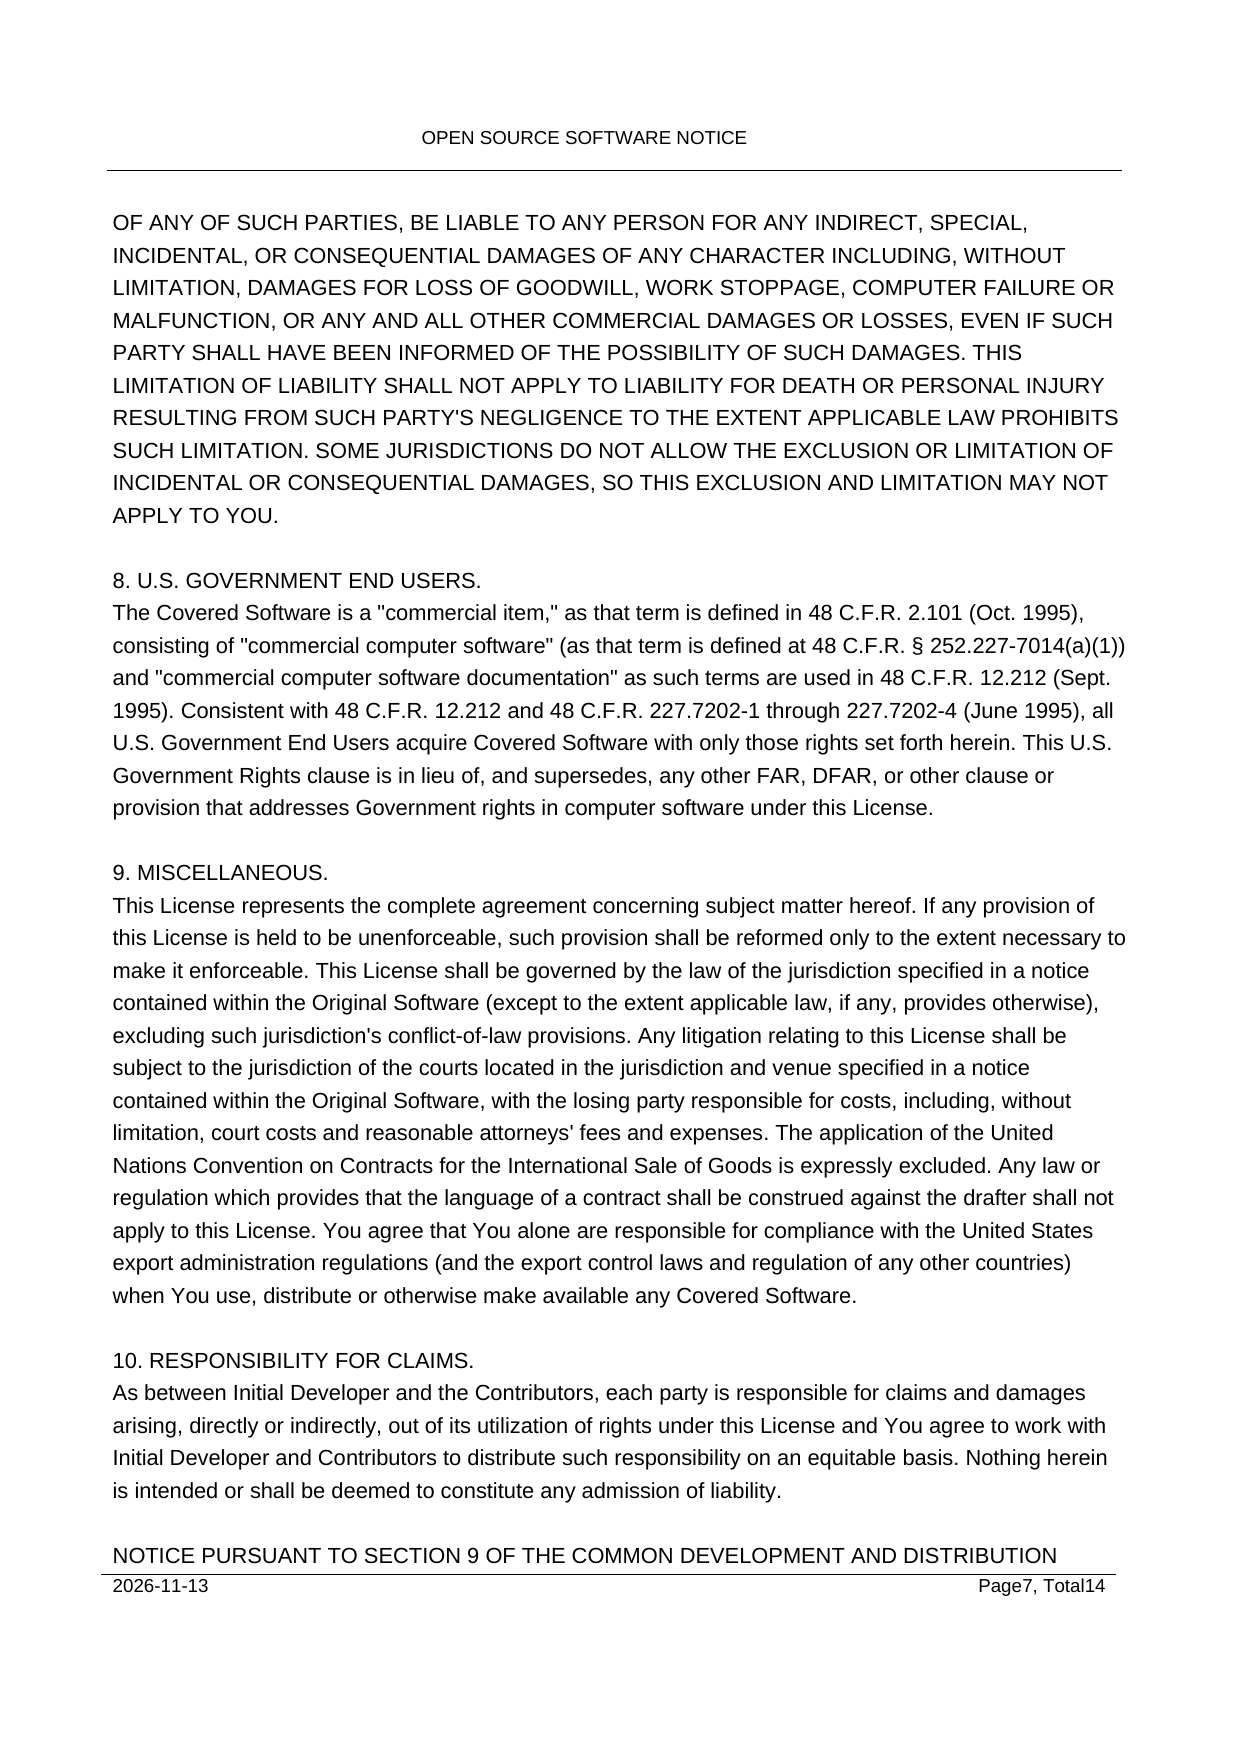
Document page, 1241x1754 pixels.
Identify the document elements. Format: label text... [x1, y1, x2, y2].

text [112, 206, 1128, 531]
text 8. U.S. GOVERNMENT END USERS. [112, 564, 1128, 596]
text As between Initial Developer and the Contributors, each party is responsible for claims and damages arising, directly or indirectly, out of its utilization of rights under this License and You agree to work with Initial Developer and Contributors to distribute such responsibility on an equitable basis. Nothing herein is intended or shall be deemed to constitute any admission of liability. [112, 1376, 1128, 1506]
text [112, 1539, 1128, 1571]
text This License represents the complete agreement concerning subject matter hereof. If any provision of this License is held to be unenforceable, such provision shall be reformed only to the extent necessary to make it enforceable. This License shall be governed by the law of the jurisdiction specified in a notice contained within the Original Software (except to the extent applicable law, if any, provides otherwise), excluding such jurisdiction's conflict-of-law provisions. Any litigation relating to this License shall be subject to the jurisdiction of the courts located in the jurisdiction and venue specified in a notice contained within the Original Software, with the losing party responsible for costs, including, without limitation, court costs and reasonable attorneys' fees and expenses. The application of the United Nations Convention on Contracts for the International Sale of Goods is expressly excluded. Any law or regulation which provides that the language of a contract shall be construed against the drafter shall not apply to this License. You agree that You alone are responsible for compliance with the United States export administration regulations (and the export control laws and regulation of any other countries) when You use, distribute or otherwise make available any Covered Software. [112, 889, 1128, 1311]
text The Covered Software is a "commercial item," as that term is defined in 48 C.F.R. 2.101 (Oct. 1995), consisting of "commercial computer software" (as that term is defined at 48 C.F.R. § 252.227-7014(a)(1)) and "commercial computer software documentation" as such terms are used in 48 C.F.R. 12.212 (Sept. 1995). Consistent with 48 C.F.R. 12.212 and 48 C.F.R. 227.7202-1 through 227.7202-4 (June 1995), all U.S. Government End Users acquire Covered Software with only those rights set forth herein. This U.S. Government Rights clause is in lieu of, and supersedes, any other FAR, DFAR, or other clause or provision that addresses Government rights in computer software under this License. [112, 596, 1128, 824]
text 10. RESPONSIBILITY FOR CLAIMS. [112, 1344, 1128, 1376]
text 9. MISCELLANEOUS. [112, 856, 1128, 889]
